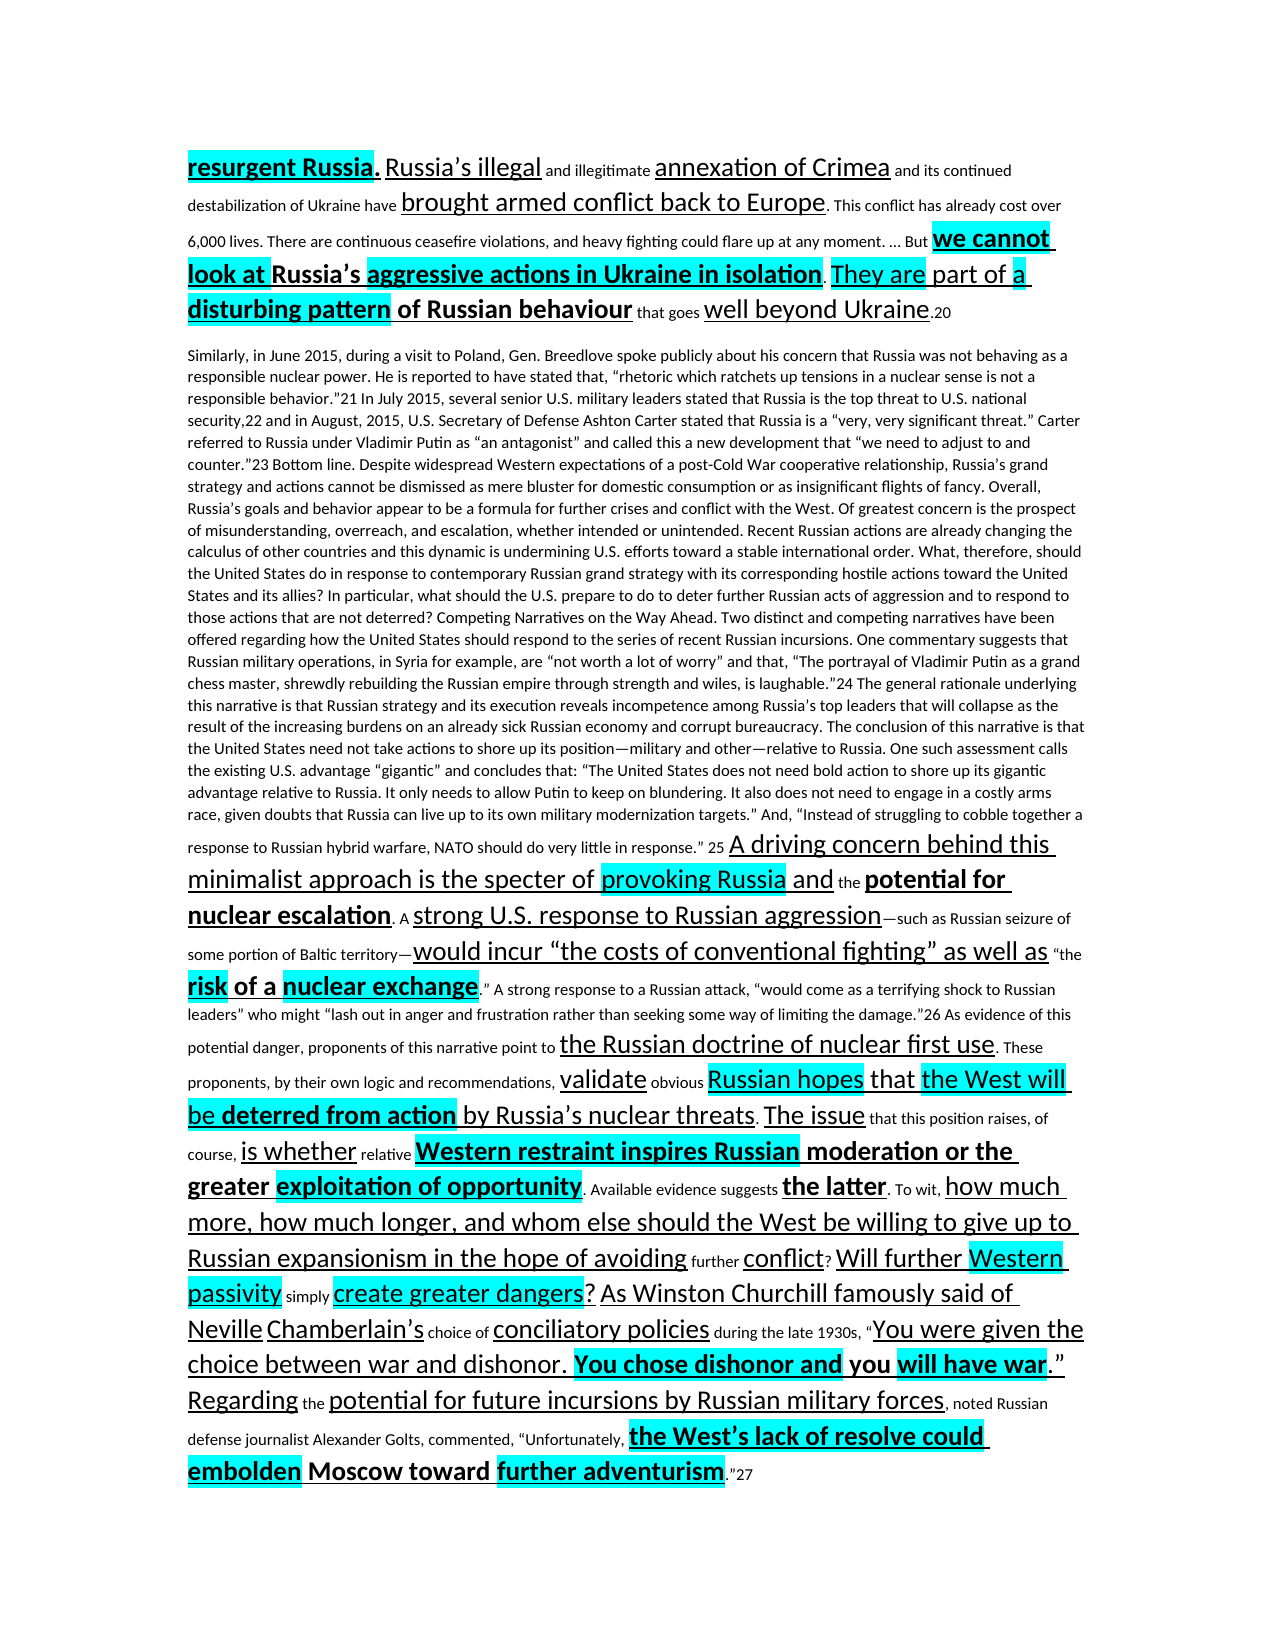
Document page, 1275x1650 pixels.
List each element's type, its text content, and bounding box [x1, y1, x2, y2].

text Similarly, in June 2015, during a visit to Poland, Gen. Breedlove spoke publicly about his concern that Russia was not behaving as a responsible nuclear power. He is reported to have stated that, “rhetoric which ratchets up tensions in a nuclear sense is not a responsible behavior.”21 In July 2015, several senior U.S. military leaders stated that Russia is the top threat to U.S. national security,22 and in August, 2015, U.S. Secretary of Defense Ashton Carter stated that Russia is a “very, very significant threat.” Carter referred to Russia under Vladimir Putin as “an antagonist” and called this a new development that “we need to adjust to and counter.”23 Bottom line. Despite widespread Western expectations of a post-Cold War cooperative relationship, Russia’s grand strategy and actions cannot be dismissed as mere bluster for domestic consumption or as insignificant flights of fancy. Overall, Russia’s goals and behavior appear to be a formula for further crises and conflict with the West. Of greatest concern is the prospect of misunderstanding, overreach, and escalation, whether intended or unintended. Recent Russian actions are already changing the calculus of other countries and this dynamic is undermining U.S. efforts toward a stable international order. What, therefore, should the United States do in response to contemporary Russian grand strategy with its corresponding hostile actions toward the United States and its allies? In particular, what should the U.S. prepare to do to deter further Russian acts of aggression and to respond to those actions that are not deterred? Competing Narratives on the Way Ahead. Two distinct and competing narratives have been offered regarding how the United States should respond to the series of recent Russian incursions. One commentary suggests that Russian military operations, in Syria for example, are “not worth a lot of worry” and that, “The portrayal of Vladimir Putin as a grand chess master, shrewdly rebuilding the Russian empire through strength and wiles, is laughable.”24 The general rationale underlying this narrative is that Russian strategy and its execution reveals incompetence among Russia’s top leaders that will collapse as the result of the increasing burdens on an already sick Russian economy and corrupt bureaucracy. The conclusion of this narrative is that the United States need not take actions to shore up its position—military and other—relative to Russia. One such assessment calls the existing U.S. advantage “gigantic” and concludes that: “The United States does not need bold action to shore up its gigantic advantage relative to Russia. It only needs to allow Putin to keep on blundering. It also does not need to engage in a costly arms race, given doubts that Russia can live up to its own military modernization targets.” And, “Instead of struggling to cobble together a response to Russian hybrid warfare, NATO should do very little in response.” 25 A driving concern behind this minimalist approach is the specter of provoking Russia and the potential for nuclear escalation. A strong U.S. response to Russian aggression—such as Russian seizure of some portion of Baltic territory—would incur “the costs of conventional fighting” as well as “the risk of a nuclear exchange.” A strong response to a Russian attack, “would come as a terrifying shock to Russian leaders” who might “lash out in anger and frustration rather than seeking some way of limiting the damage.”26 As evidence of this potential danger, proponents of this narrative point to the Russian doctrine of nuclear first use. These proponents, by their own logic and recommendations, validate obvious Russian hopes that the West will be deterred from action by Russia’s nuclear threats. The issue that this position raises, of course, is whether relative Western restraint inspires Russian moderation or the greater exploitation of opportunity. Available evidence suggests the latter. To wit, how much more, how much longer, and whom else should the West be willing to give up to Russian expansionism in the hope of avoiding further conflict? Will further Western passivity simply create greater dangers? As Winston Churchill famously said of Neville Chamberlain’s choice of conciliatory policies during the late 1930s, “You were given the choice between war and dishonor. You chose dishonor and you will have war.” Regarding the potential for future incursions by Russian military forces, noted Russian defense journalist Alexander Golts, commented, “Unfortunately, the West’s lack of resolve could embolden Moscow toward further adventurism.”27 [187, 345, 1087, 1488]
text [187, 150, 1087, 326]
